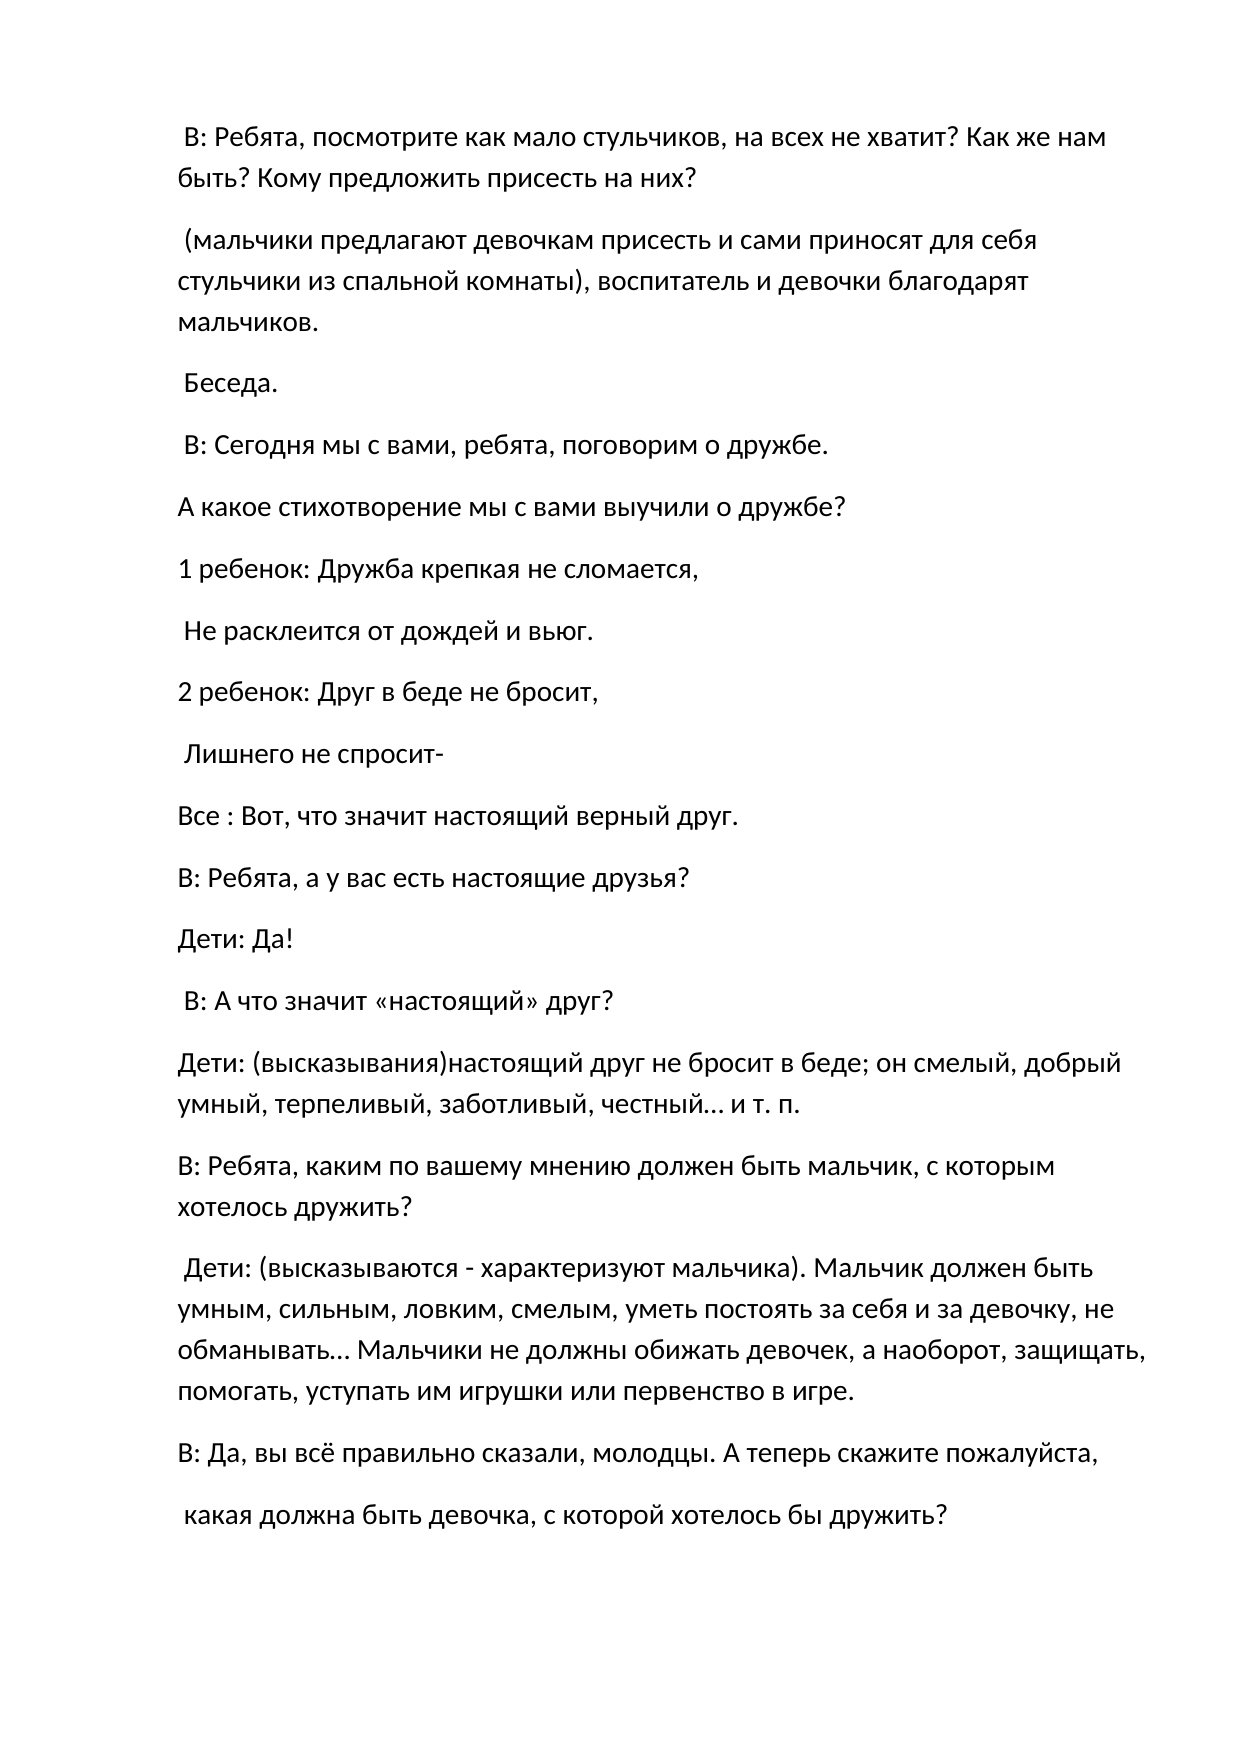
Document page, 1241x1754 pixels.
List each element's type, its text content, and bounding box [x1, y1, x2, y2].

text Дети: Да! [177, 920, 1152, 956]
text А какое стихотворение мы с вами выучили о дружбе? [177, 488, 1152, 524]
text 2 ребенок: Друг в беде не бросит, [177, 673, 1152, 709]
text В: А что значит «настоящий» друг? [177, 982, 1152, 1018]
text (мальчики предлагают девочкам присесть и сами приносят для себя стульчики из спальной комнаты), воспитатель и девочки благодарят мальчиков. [177, 221, 1152, 338]
text Все : Вот, что значит настоящий верный друг. [177, 797, 1152, 832]
text В: Ребята, каким по вашему мнению должен быть мальчик, с которым хотелось дружить? [177, 1147, 1152, 1223]
text какая должна быть девочка, с которой хотелось бы дружить? [177, 1496, 1152, 1531]
text В: Сегодня мы с вами, ребята, поговорим о дружбе. [177, 426, 1152, 462]
text Лишнего не спросит- [177, 735, 1152, 771]
text Дети: (высказывания)настоящий друг не бросит в беде; он смелый, добрый умный, терпеливый, заботливый, честный… и т. п. [177, 1044, 1152, 1121]
text В: Да, вы всё правильно сказали, молодцы. А теперь скажите пожалуйста, [177, 1434, 1152, 1469]
text В: Ребята, а у вас есть настоящие друзья? [177, 859, 1152, 894]
text 1 ребенок: Дружба крепкая не сломается, [177, 550, 1152, 585]
text Дети: (высказываются - характеризуют мальчика). Мальчик должен быть умным, сильным, ловким, смелым, уметь постоять за себя и за девочку, не обманывать… Мальчики не должны обижать девочек, а наоборот, защищать, помогать, уступать им игрушки или первенство в игре. [177, 1249, 1152, 1408]
text В: Ребята, посмотрите как мало стульчиков, на всех не хватит? Как же нам быть? Кому предложить присесть на них? [177, 118, 1152, 195]
text Беседа. [177, 364, 1152, 400]
text Не расклеится от дождей и вьюг. [177, 612, 1152, 647]
